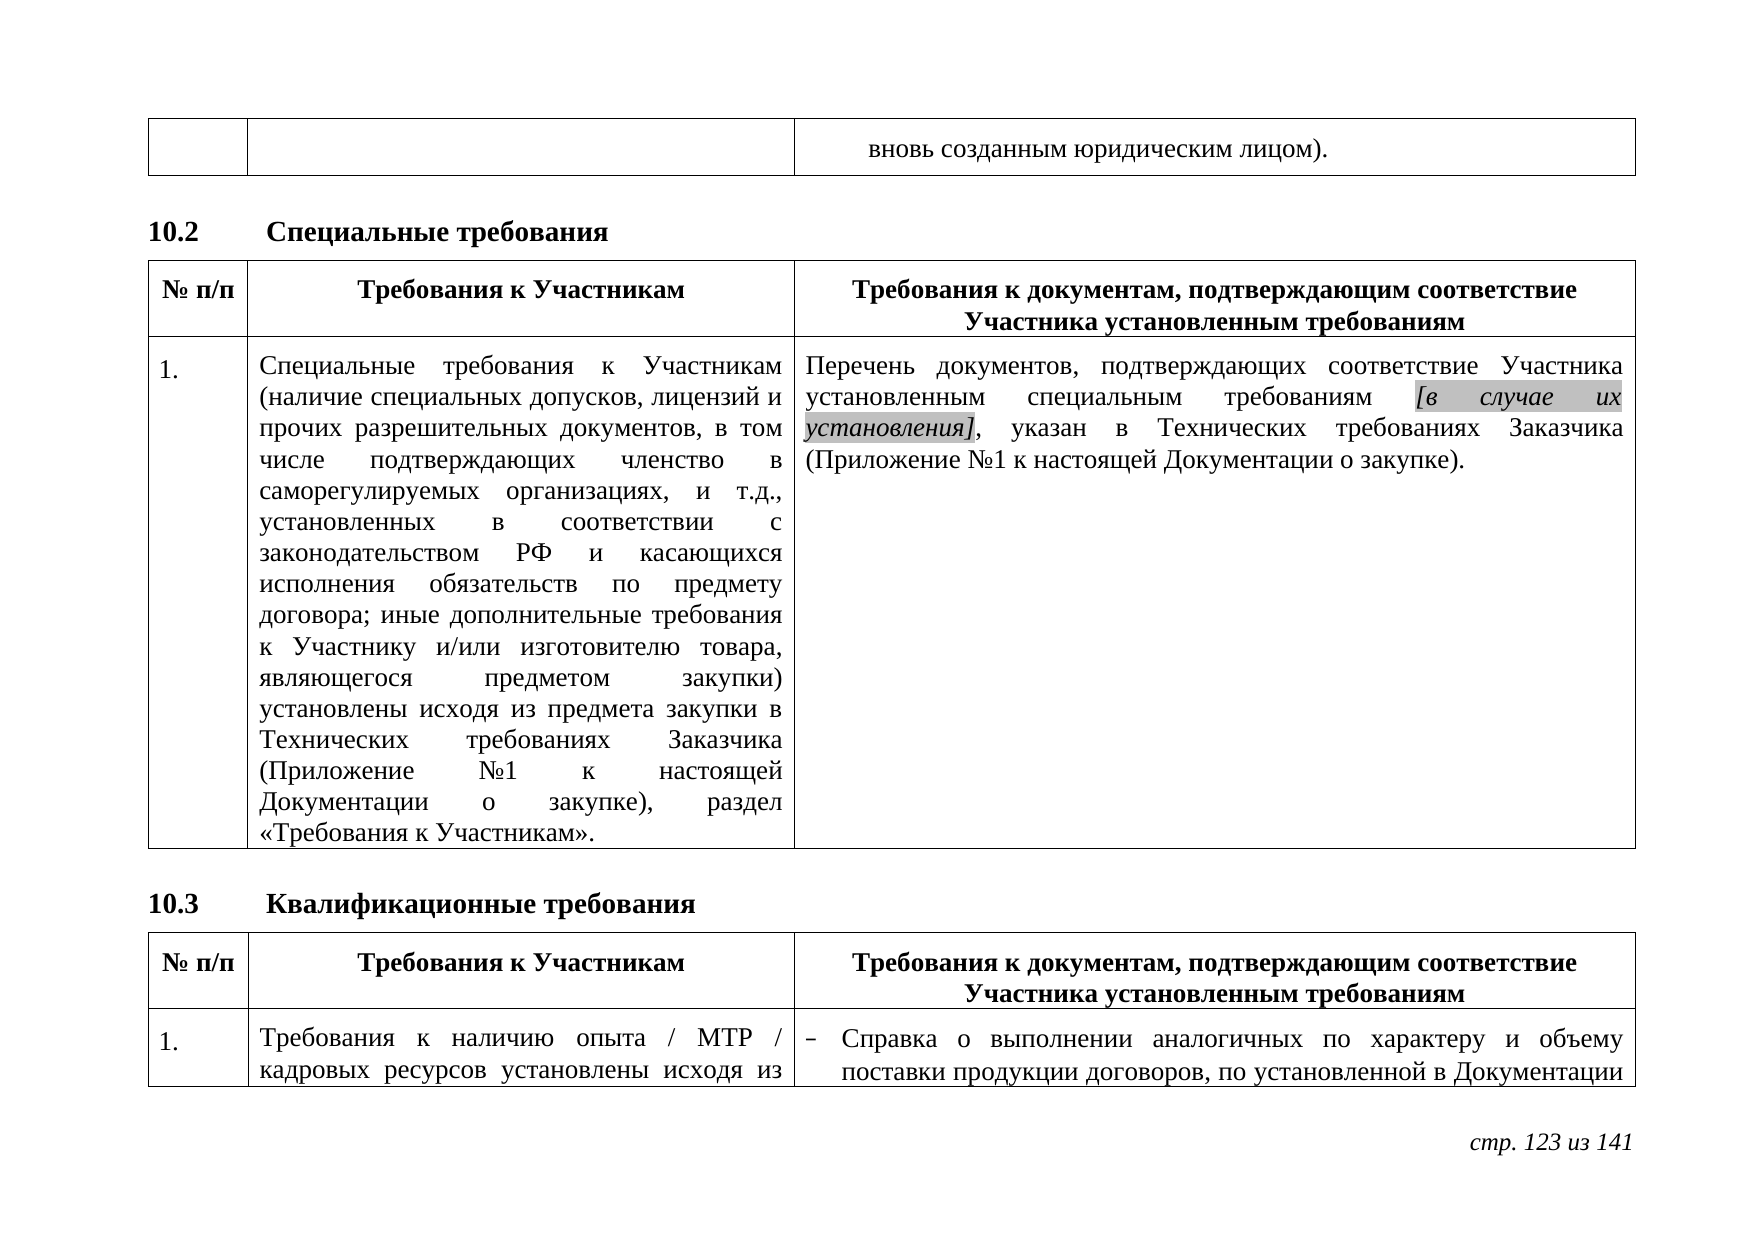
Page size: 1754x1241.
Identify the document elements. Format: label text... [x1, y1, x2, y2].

table_header № п/п [149, 933, 248, 1008]
table_header Требования к документам, подтверждающим соответствие Участника установленным требованиям [795, 933, 1635, 1008]
table_header № п/п [149, 261, 247, 336]
table_cell [149, 337, 247, 848]
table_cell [249, 1009, 794, 1086]
table_header Требования к документам, подтверждающим соответствие Участника установленным требованиям [795, 261, 1635, 336]
table_cell Специальные требования к Участникам (наличие специальных допусков, лицензий и прочих разрешительных документов, в том числе подтверждающих членство в саморегулируемых организациях, и т.д., установленных в соответствии с законодательством РФ и касающихся исполнения обязательств по предмету договора; иные дополнительные требования к Участнику и/или изготовителю товара, являющегося предметом закупки) установлены исходя из предмета закупки в Технических требованиях Заказчика (Приложение №1 к настоящей Документации о закупке), раздел «Требования к Участникам». [248, 337, 794, 848]
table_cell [795, 119, 1635, 175]
table_header Требования к Участникам [248, 261, 794, 336]
subtitle Специальные требования [148, 214, 1636, 247]
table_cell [795, 1009, 1635, 1086]
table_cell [248, 119, 794, 175]
table_cell Перечень документов, подтверждающих соответствие Участника установленным специальным требованиям [в случае их установления], указан в Технических требованиях Заказчика (Приложение №1 к настоящей Документации о закупке). [795, 337, 1635, 848]
subtitle Квалификационные требования [148, 886, 1636, 920]
table_cell [149, 119, 247, 175]
table_header Требования к Участникам [249, 933, 794, 1008]
table_cell [149, 1009, 248, 1086]
